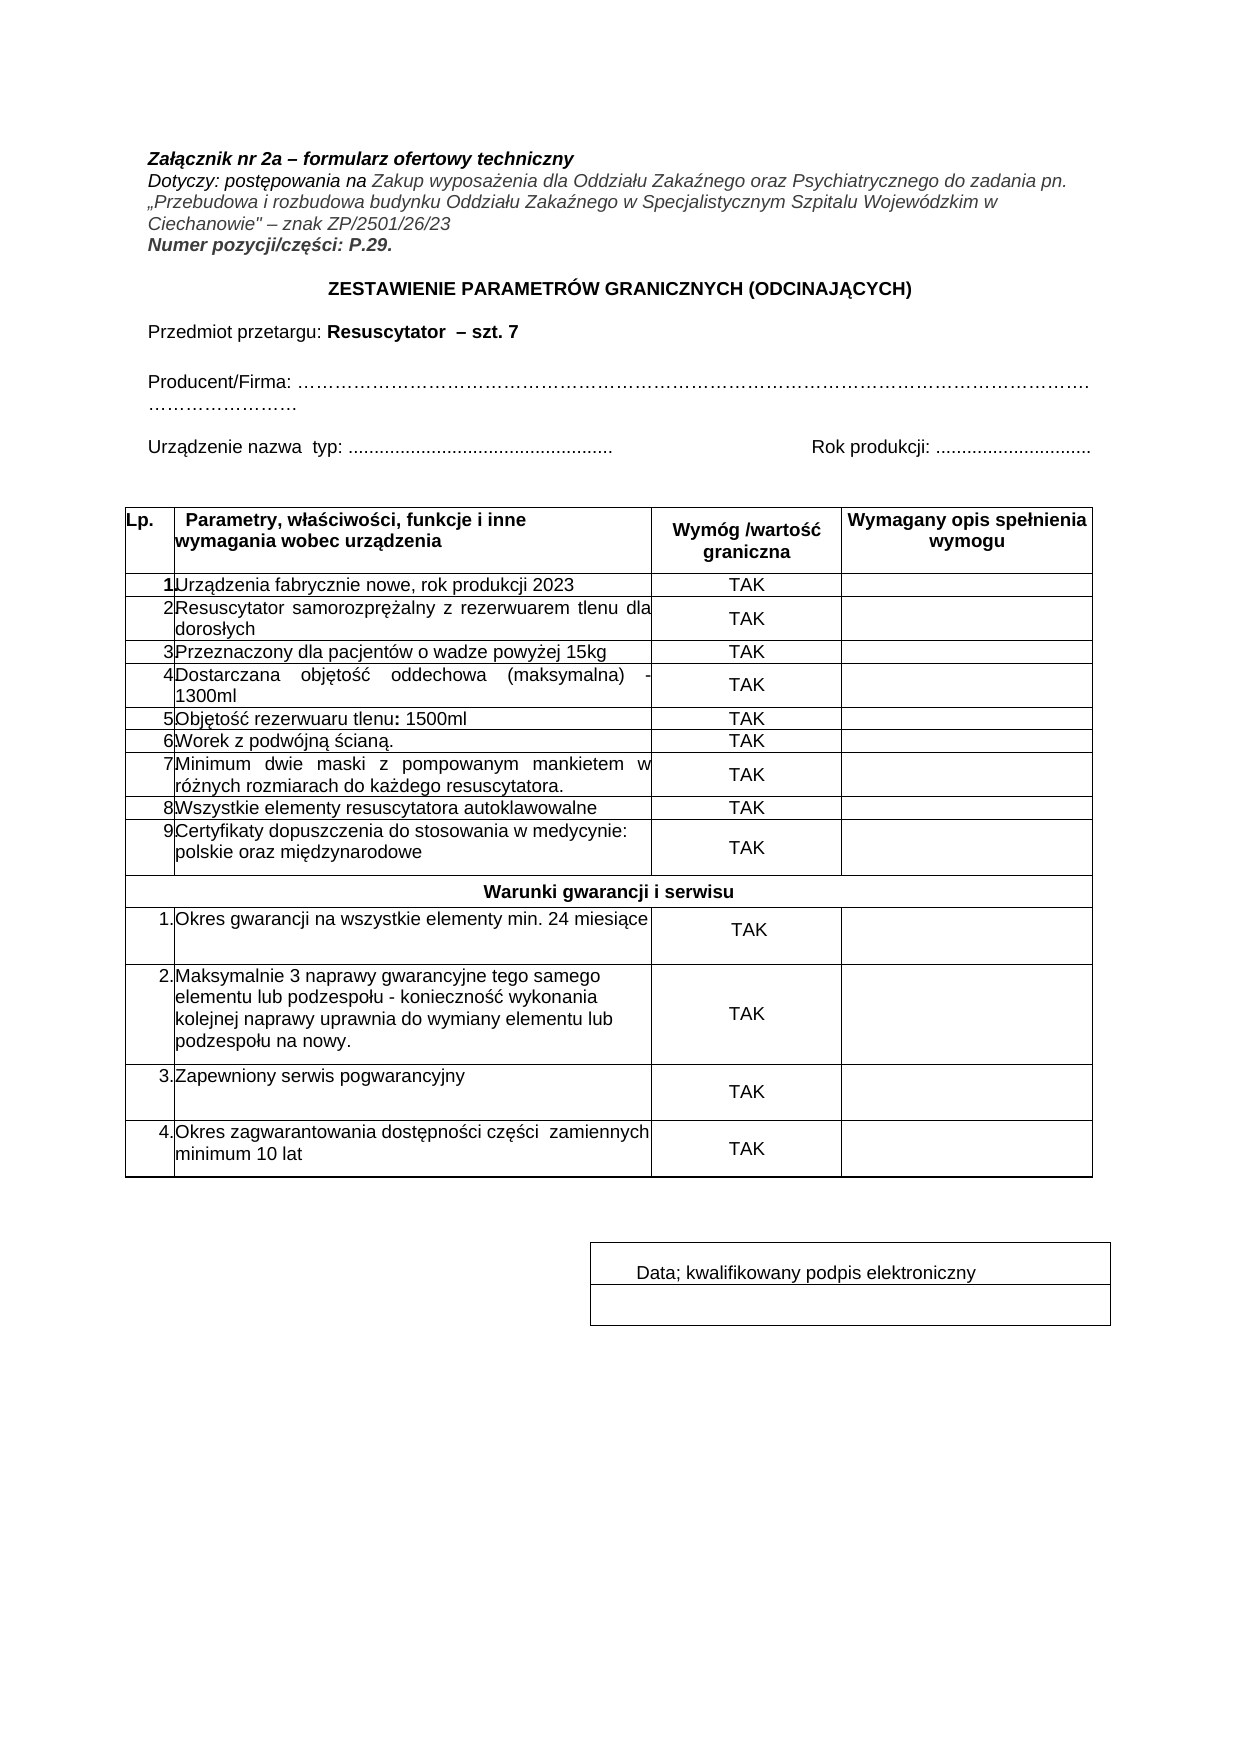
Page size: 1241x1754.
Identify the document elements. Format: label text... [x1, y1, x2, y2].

table_cell TAK [652, 730, 841, 752]
table_cell [591, 1285, 1110, 1325]
table_cell Certyfikaty dopuszczenia do stosowania w medycynie: polskie oraz międzynarodowe [175, 820, 651, 875]
table_cell Warunki gwarancji i serwisu [126, 876, 1092, 907]
table_cell TAK [652, 1065, 841, 1120]
text ZESTAWIENIE PARAMETRÓW GRANICZNYCH (ODCINAJĄCYCH) [148, 277, 1093, 299]
text Urządzenie nazwa typ: ................................................... Rok produkcji: .............................. [148, 435, 1093, 457]
table_cell TAK [652, 574, 841, 596]
table_cell [842, 797, 1092, 818]
text Przedmiot przetargu: Resuscytator – szt. 7 [148, 320, 1093, 342]
table_cell [842, 664, 1092, 707]
table_header Wymagany opis spełnienia wymogu [842, 508, 1092, 573]
table_header Lp. [126, 508, 174, 573]
table_cell [842, 908, 1092, 964]
table_cell [126, 730, 174, 752]
table_cell [842, 597, 1092, 640]
table_cell Worek z podwójną ścianą. [175, 730, 651, 752]
table_cell TAK [652, 664, 841, 707]
table_cell [126, 664, 174, 707]
table_cell [126, 820, 174, 875]
table_cell [126, 797, 174, 818]
table_cell [842, 820, 1092, 875]
table_cell [842, 730, 1092, 752]
table_cell TAK [652, 797, 841, 818]
table_cell Okres zagwarantowania dostępności części zamiennych minimum 10 lat [175, 1121, 651, 1176]
text Numer pozycji/części: P.29. [148, 234, 1093, 256]
table_cell Zapewniony serwis pogwarancyjny [175, 1065, 651, 1120]
table_cell TAK [652, 641, 841, 662]
table_cell [126, 753, 174, 796]
table_cell [842, 708, 1092, 729]
table_cell [842, 574, 1092, 596]
table_cell Dostarczana objętość oddechowa (maksymalna) - 1300ml [175, 664, 651, 707]
table_cell 1. [126, 908, 174, 964]
table_cell TAK [652, 708, 841, 729]
table_cell TAK [652, 597, 841, 640]
table_header Data; kwalifikowany podpis elektroniczny [591, 1243, 1110, 1283]
table_cell [842, 965, 1092, 1063]
table_cell TAK [652, 965, 841, 1063]
table_cell [842, 1121, 1092, 1176]
table_cell Resuscytator samorozprężalny z rezerwuarem tlenu dla dorosłych [175, 597, 651, 640]
table_cell [842, 1065, 1092, 1120]
table_cell [126, 597, 174, 640]
table_cell TAK [652, 820, 841, 875]
table_cell 2. [126, 965, 174, 1063]
table_cell Urządzenia fabrycznie nowe, rok produkcji 2023 [175, 574, 651, 596]
table_cell TAK [652, 908, 841, 964]
text Załącznik nr 2a – formularz ofertowy techniczny [148, 148, 1093, 169]
table_cell TAK [652, 1121, 841, 1176]
table_cell [126, 708, 174, 729]
table_cell Okres gwarancji na wszystkie elementy min. 24 miesiące [175, 908, 651, 964]
table_cell Przeznaczony dla pacjentów o wadze powyżej 15kg [175, 641, 651, 662]
table_cell 3. [126, 1065, 174, 1120]
table_cell Objętość rezerwuaru tlenu: 1500ml [175, 708, 651, 729]
table_cell Maksymalnie 3 naprawy gwarancyjne tego samego elementu lub podzespołu - konieczność wykonania kolejnej naprawy uprawnia do wymiany elementu lub podzespołu na nowy. [175, 965, 651, 1063]
table_header Wymóg /wartość graniczna [652, 508, 841, 573]
text Producent/Firma: ……………………………………………………………………………………………………………….…………………… [148, 371, 1093, 414]
table_cell Minimum dwie maski z pompowanym mankietem w różnych rozmiarach do każdego resuscytatora. [175, 753, 651, 796]
table_cell TAK [652, 753, 841, 796]
table_cell [842, 753, 1092, 796]
text Dotyczy: postępowania na Zakup wyposażenia dla Oddziału Zakaźnego oraz Psychiatrycznego do zadania pn. „Przebudowa i rozbudowa budynku Oddziału Zakaźnego w Specjalistycznym Szpitalu Wojewódzkim w Ciechanowie" – znak ZP/2501/26/23 [148, 169, 1093, 234]
table_cell [126, 574, 174, 596]
table_cell 4. [126, 1121, 174, 1176]
table_cell [842, 641, 1092, 662]
table_header Parametry, właściwości, funkcje i inne wymagania wobec urządzenia [175, 508, 651, 573]
table_cell [126, 641, 174, 662]
table_cell Wszystkie elementy resuscytatora autoklawowalne [175, 797, 651, 818]
